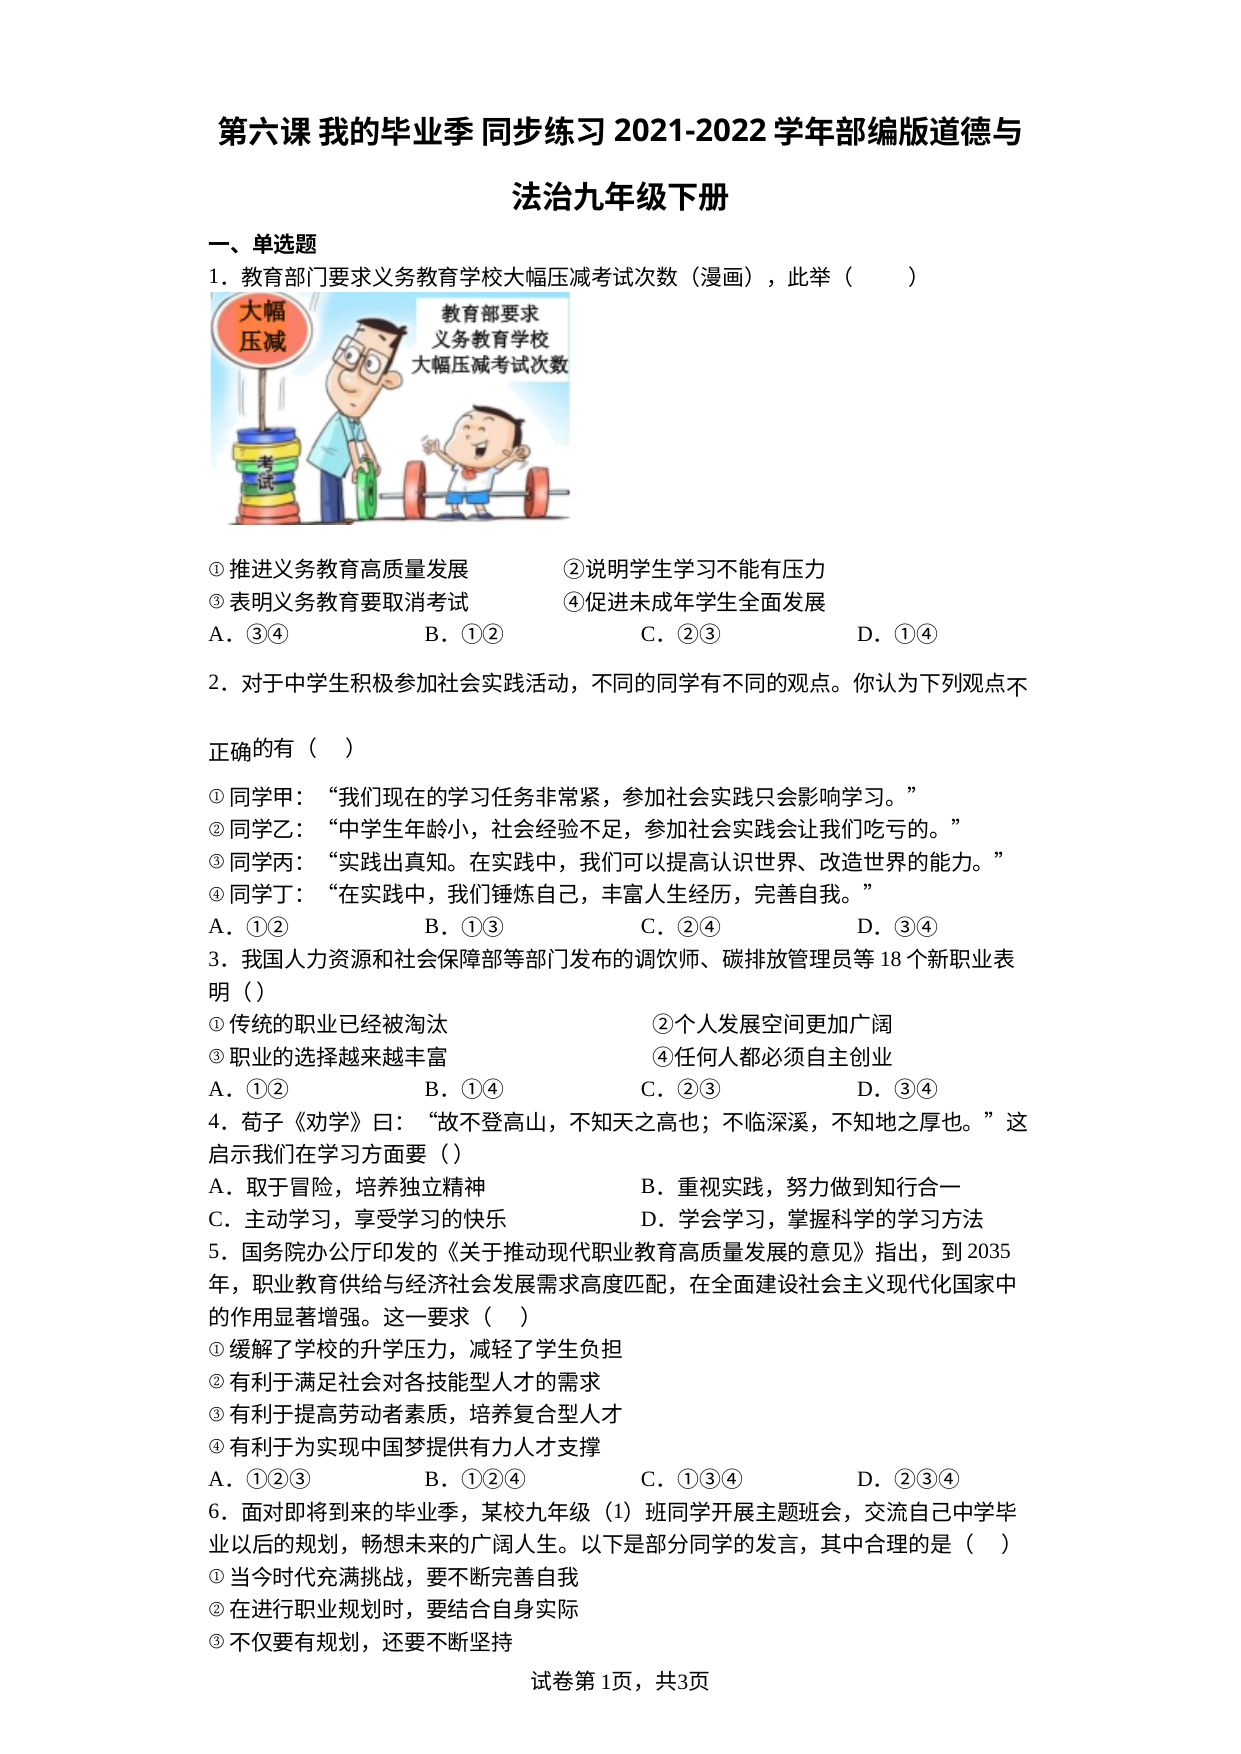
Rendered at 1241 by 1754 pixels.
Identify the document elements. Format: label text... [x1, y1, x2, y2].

text ①传统的职业已经被淘汰 ②个人发展空间更加广阔 [208, 1007, 1032, 1039]
text C．主动学习，享受学习的快乐 D．学会学习，掌握科学的学习方法 [208, 1202, 1032, 1234]
text 1．教育部门要求义务教育学校大幅压减考试次数（漫画），此举（ ） [208, 259, 1032, 292]
text 2．对于中学生积极参加社会实践活动，不同的同学有不同的观点。你认为下列观点不正确的有（ ） [208, 649, 1032, 779]
text 5．国务院办公厅印发的《关于推动现代职业教育高质量发展的意见》指出，到2035年，职业教育供给与经济社会发展需求高度匹配，在全面建设社会主义现代化国家中的作用显著增强。这一要求（ ） [208, 1234, 1032, 1332]
text ①推进义务教育高质量发展 ②说明学生学习不能有压力 [208, 552, 1032, 584]
text A．③④ B．①② C．②③ D．①④ [208, 617, 1032, 649]
picture [208, 292, 587, 525]
text ③职业的选择越来越丰富 ④任何人都必须自主创业 [208, 1039, 1032, 1072]
text ③不仅要有规划，还要不断坚持 [208, 1624, 1032, 1657]
text 4．荀子《劝学》曰：“故不登高山，不知天之高也；不临深溪，不知地之厚也。”这启示我们在学习方面要（ ） [208, 1104, 1032, 1169]
text ③有利于提高劳动者素质，培养复合型人才 [208, 1397, 1032, 1429]
text A．①② B．①④ C．②③ D．③④ [208, 1072, 1032, 1104]
text A．①②③ B．①②④ C．①③④ D．②③④ [208, 1462, 1032, 1494]
text ①当今时代充满挑战，要不断完善自我 [208, 1559, 1032, 1592]
text ④有利于为实现中国梦提供有力人才支撑 [208, 1429, 1032, 1462]
text A．取于冒险，培养独立精神 B．重视实践，努力做到知行合一 [208, 1169, 1032, 1202]
text ④同学丁：“在实践中，我们锤炼自己，丰富人生经历，完善自我。” [208, 877, 1032, 909]
text 6．面对即将到来的毕业季，某校九年级（1）班同学开展主题班会，交流自己中学毕业以后的规划，畅想未来的广阔人生。以下是部分同学的发言，其中合理的是（ ） [208, 1494, 1032, 1559]
text 3．我国人力资源和社会保障部等部门发布的调饮师、碳排放管理员等18个新职业表明（ ） [208, 942, 1032, 1007]
text ②同学乙：“中学生年龄小，社会经验不足，参加社会实践会让我们吃亏的。” [208, 812, 1032, 844]
text ③表明义务教育要取消考试 ④促进未成年学生全面发展 [208, 584, 1032, 617]
text 第六课 我的毕业季 同步练习 2021-2022学年部编版道德与法治九年级下册 [208, 97, 1032, 227]
text ②在进行职业规划时，要结合自身实际 [208, 1592, 1032, 1624]
text ①缓解了学校的升学压力，减轻了学生负担 [208, 1332, 1032, 1364]
text ①同学甲：“我们现在的学习任务非常紧，参加社会实践只会影响学习。” [208, 779, 1032, 812]
text 一、单选题 [208, 227, 1032, 259]
text ③同学丙：“实践出真知。在实践中，我们可以提高认识世界、改造世界的能力。” [208, 844, 1032, 877]
text ②有利于满足社会对各技能型人才的需求 [208, 1364, 1032, 1397]
text A．①② B．①③ C．②④ D．③④ [208, 909, 1032, 942]
